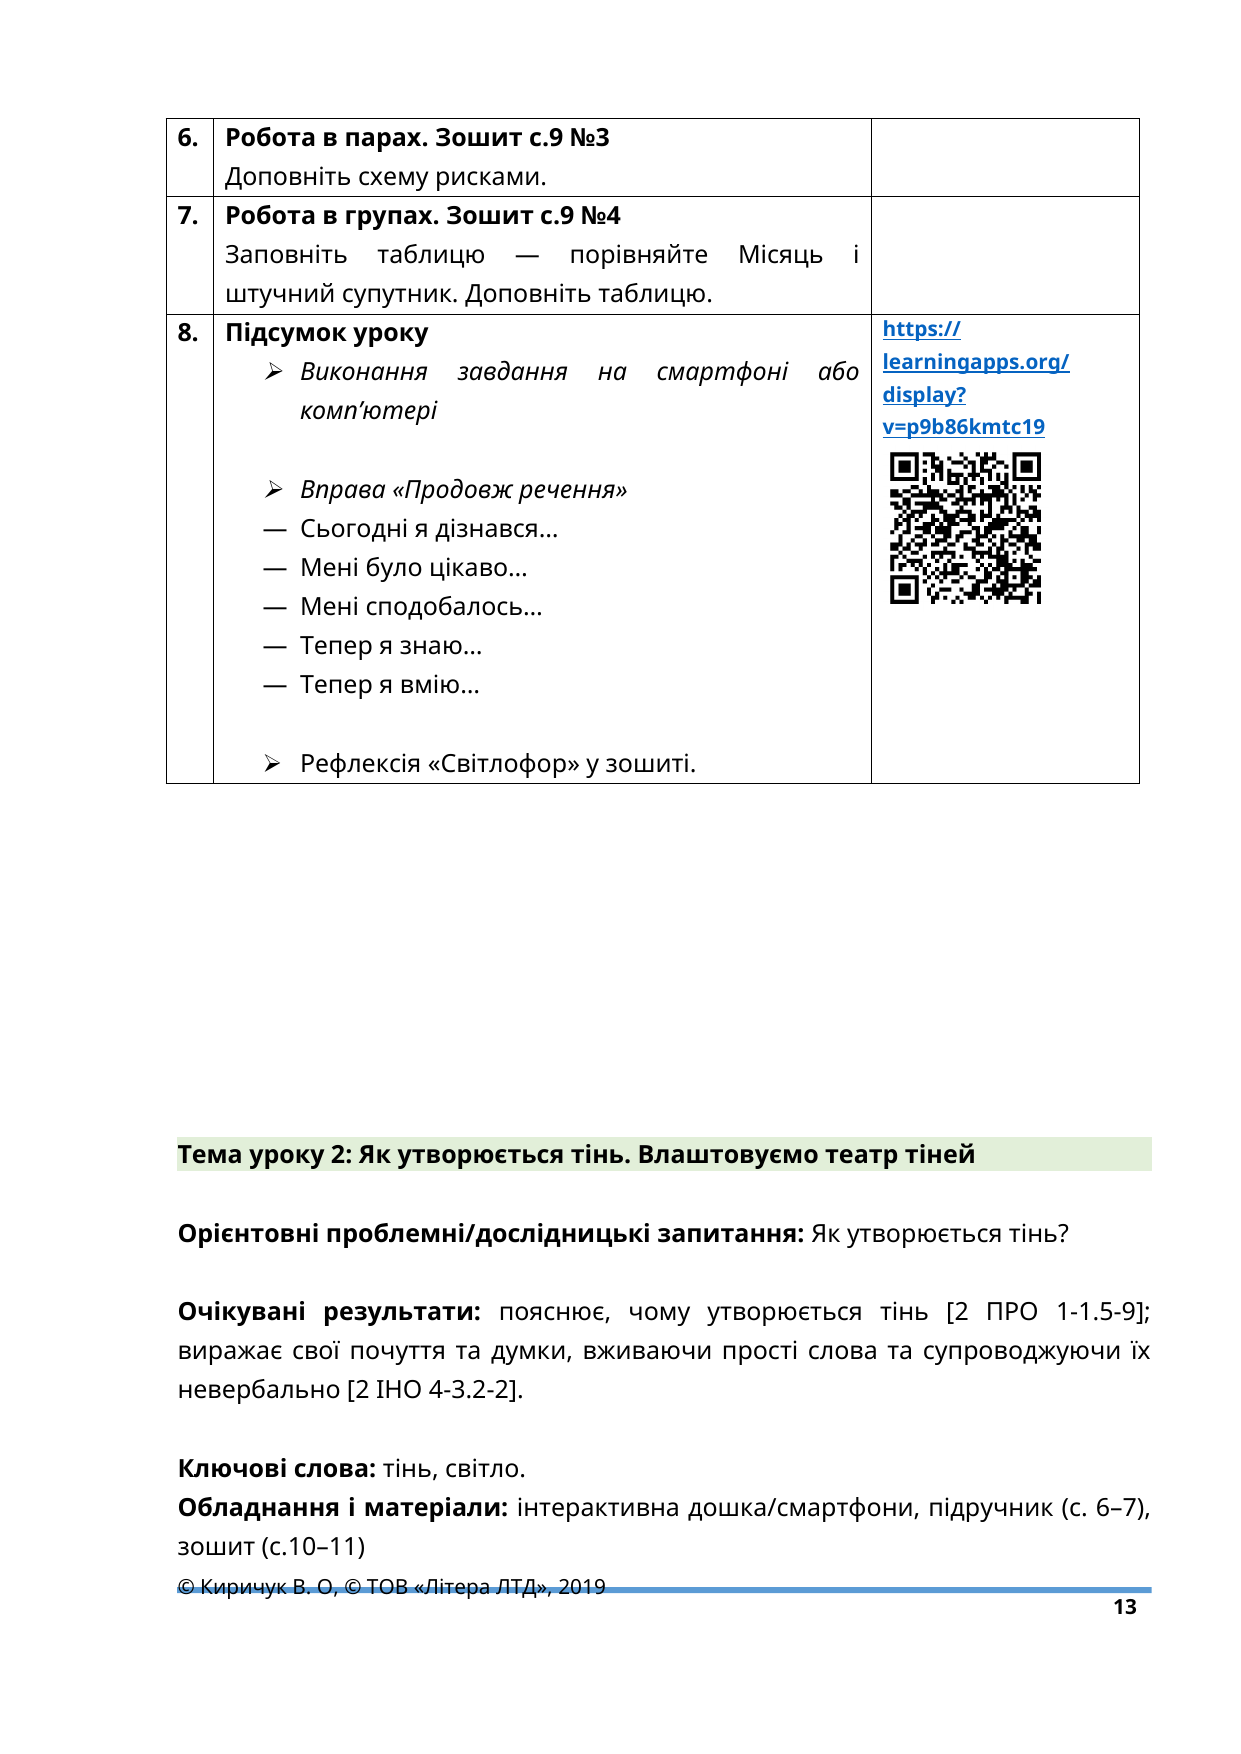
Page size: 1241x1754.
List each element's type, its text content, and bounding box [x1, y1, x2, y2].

text Ключові слова: тінь, світло. [177, 1450, 1152, 1484]
text Орієнтовні проблемні/дослідницькі запитання: Як утворюється тінь? [177, 1215, 1152, 1249]
table_cell https://learningapps.org/display?v=p9b86kmtc19 [872, 315, 1139, 783]
table_cell Робота в парах. Зошит с.9 №3 Доповніть схему рисками. [214, 119, 871, 196]
text Очікувані результати: пояснює, чому утворюється тінь [2 ПРО 1-1.5-9]; виражає свої почуття та думки, вживаючи прості слова та супроводжуючи їх невербально [2 ІНО 4-3.2-2]. [177, 1293, 1152, 1406]
table_cell 7. [167, 197, 213, 313]
text Обладнання і матеріали: інтерактивна дошка/смартфони, підручник (с. 6–7), зошит (с.10–11) [177, 1489, 1152, 1563]
table_cell Підсумок уроку Виконання завдання на смартфоні або комп’ютері Вправа «Продовж речення» Сьогодні я дізнався… Мені було цікаво… Мені сподобалось… Тепер я знаю… Тепер я вмію… Рефлексія «Світлофор» у зошиті. [214, 315, 871, 783]
table_cell 6. [167, 119, 213, 196]
table_cell [872, 197, 1139, 313]
table_cell 8. [167, 315, 213, 783]
text Тема уроку 2: Як утворюється тінь. Влаштовуємо театр тіней [177, 1137, 1152, 1171]
table_cell [872, 119, 1139, 196]
picture [882, 445, 1049, 612]
table_cell Робота в групах. Зошит с.9 №4 Заповніть таблицю — порівняйте Місяць і штучний супутник. Доповніть таблицю. [214, 197, 871, 313]
